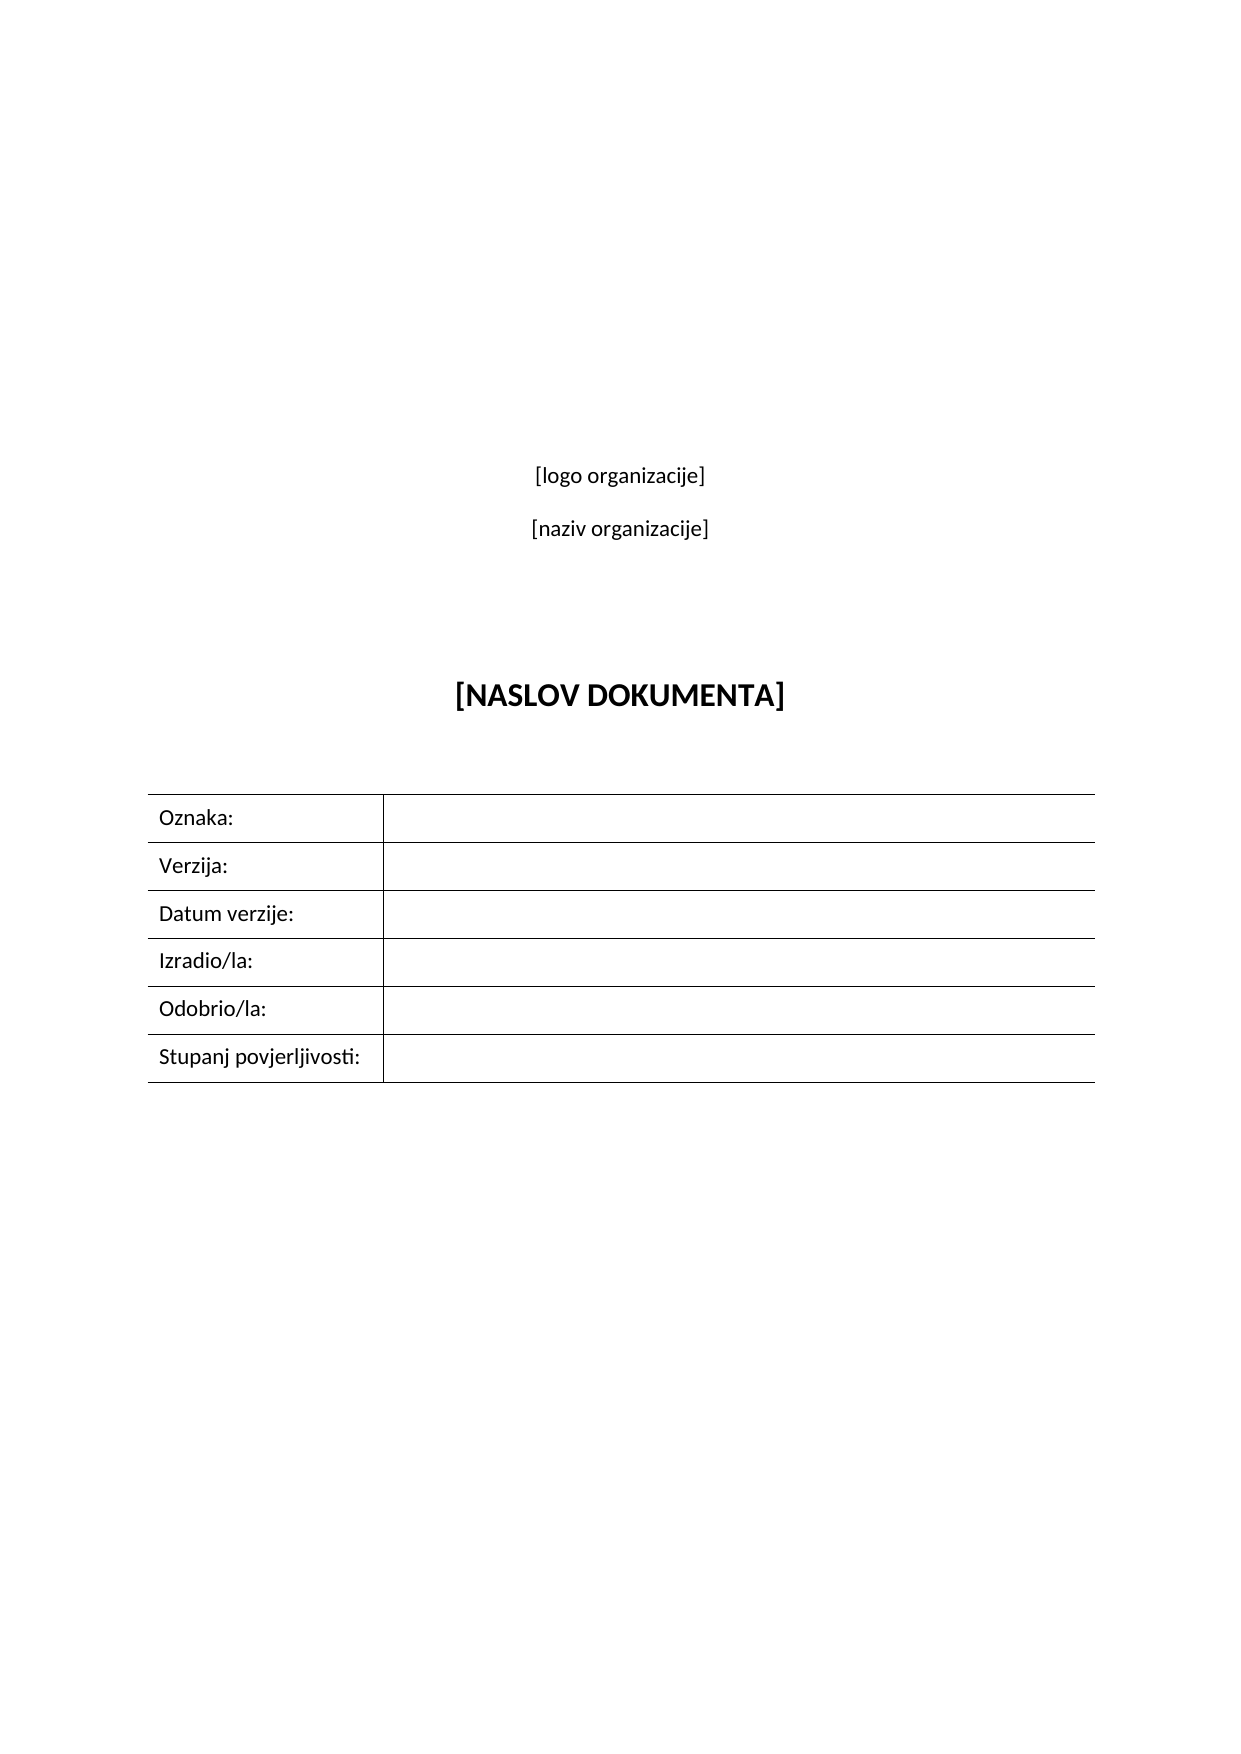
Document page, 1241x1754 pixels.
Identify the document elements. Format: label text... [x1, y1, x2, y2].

table_cell [384, 987, 1094, 1034]
table_header Oznaka: [148, 795, 383, 842]
table_cell Datum verzije: [148, 891, 383, 938]
table_cell [384, 939, 1094, 986]
table_cell Stupanj povjerljivosti: [148, 1035, 383, 1082]
text [logo organizacije] [148, 462, 1093, 489]
table_header [384, 795, 1094, 842]
table_cell Izradio/la: [148, 939, 383, 986]
table_cell [384, 891, 1094, 938]
text [naziv organizacije] [148, 514, 1093, 543]
table_cell [384, 1035, 1094, 1082]
table_cell Odobrio/la: [148, 987, 383, 1034]
table_cell Verzija: [148, 843, 383, 890]
text [NASLOV DOKUMENTA] [148, 674, 1093, 714]
table_cell [384, 843, 1094, 890]
